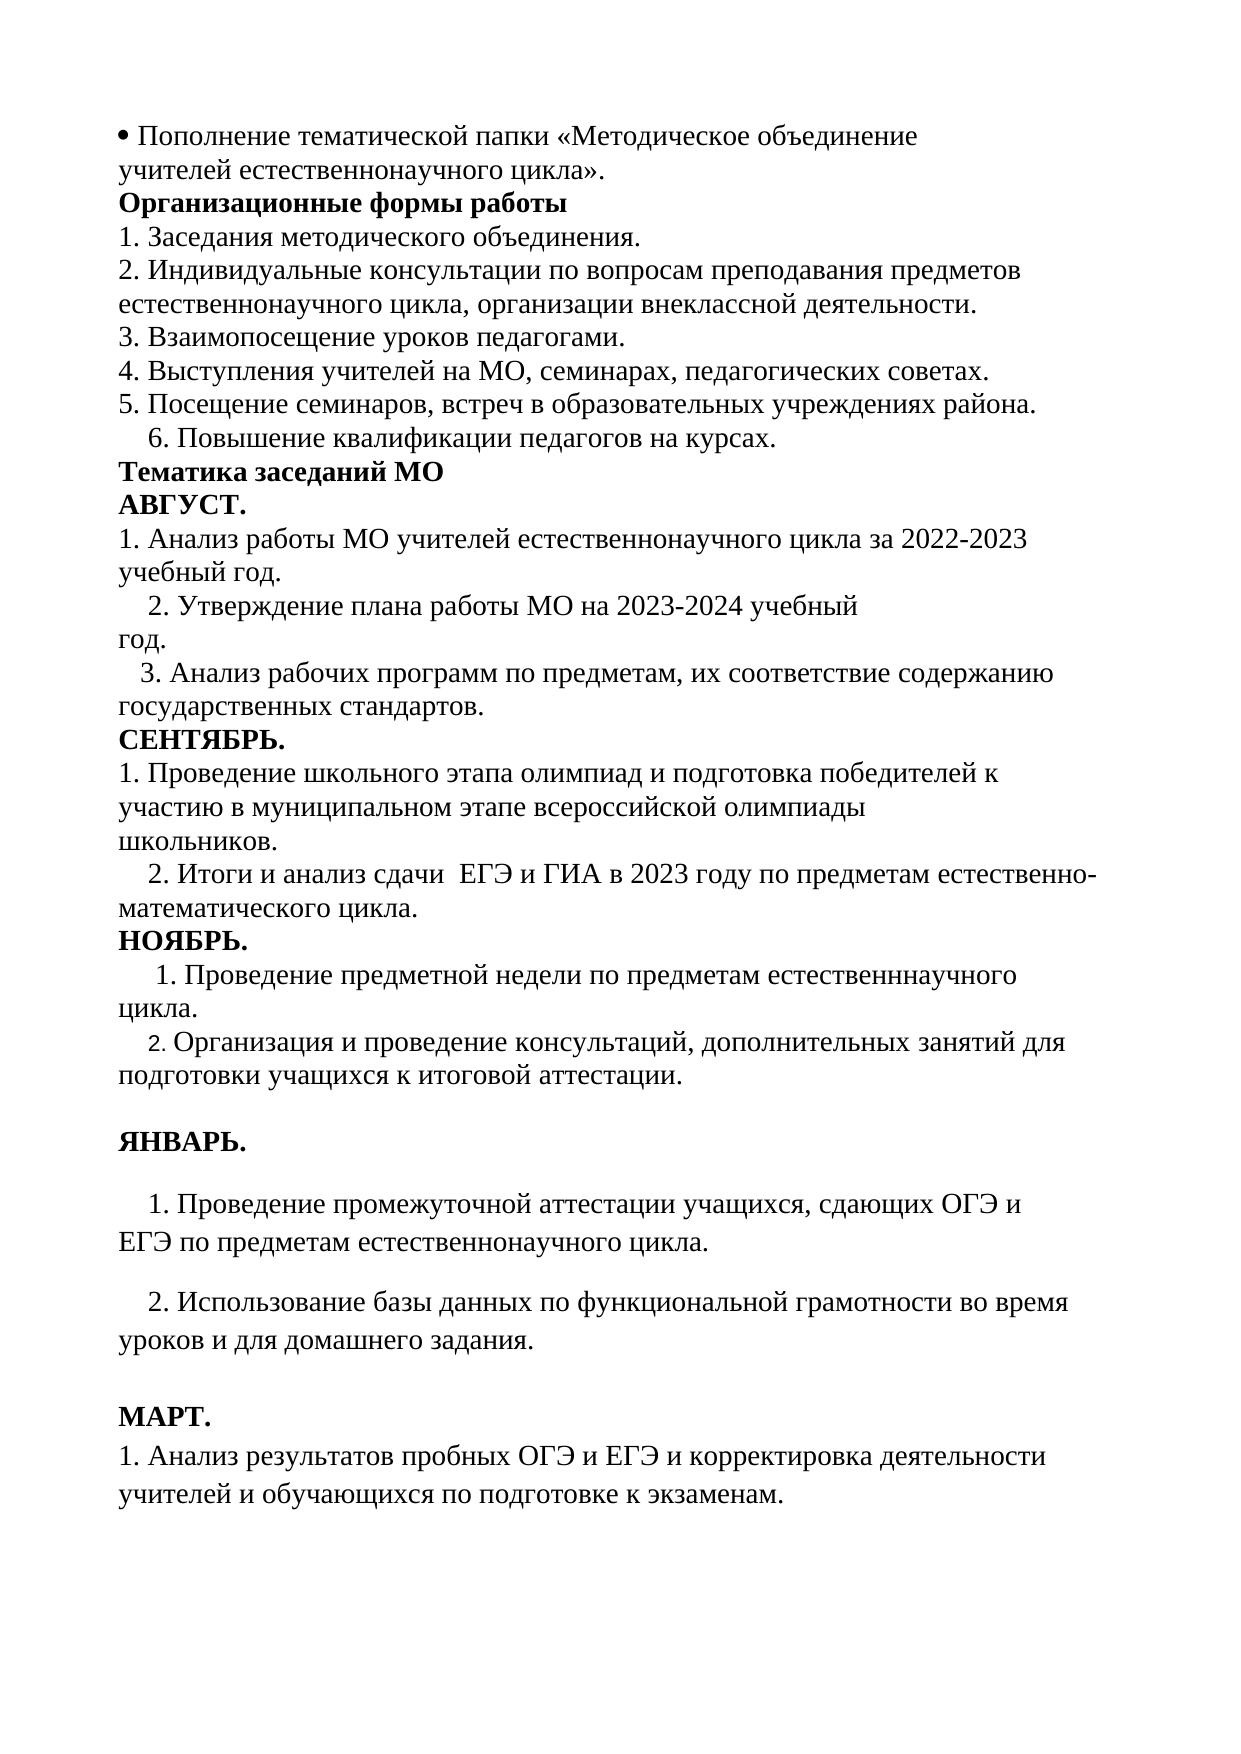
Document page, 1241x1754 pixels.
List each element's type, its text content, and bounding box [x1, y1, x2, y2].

text 2. Организация и проведение консультаций, дополнительных занятий для подготовки учащихся к итоговой аттестации. ЯНВАРЬ. [118, 1024, 1152, 1186]
text 1. Проведение промежуточной аттестации учащихся, сдающих ОГЭ и ЕГЭ по предметам естественнонаучного цикла. [118, 1186, 1152, 1258]
text 2. Утверждение плана работы МО на 2023-2024 учебный год. 3. Анализ рабочих программ по предметам, их соответствие содержанию государственных стандартов. СЕНТЯБРЬ. 1. Проведение школьного этапа олимпиад и подготовка победителей к участию в муниципальном этапе всероссийской олимпиады школьников. [118, 588, 1152, 856]
text 1. Проведение предметной недели по предметам естественннаучного цикла. [118, 957, 1152, 1024]
text 6. Повышение квалификации педагогов на курсах. Тематика заседаний МО АВГУСТ. 1. Анализ работы МО учителей естественнонаучного цикла за 2022-2023 учебный год. [118, 420, 1152, 588]
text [118, 118, 1152, 420]
text 2. Итоги и анализ сдачи ЕГЭ и ГИА в 2023 году по предметам естественно-математического цикла. НОЯБРЬ. [118, 856, 1152, 957]
text 2. Использование базы данных по функциональной грамотности во время уроков и для домашнего задания. МАРТ. 1. Анализ результатов пробных ОГЭ и ЕГЭ и корректировка деятельности учителей и обучающихся по подготовке к экзаменам. [118, 1284, 1152, 1510]
